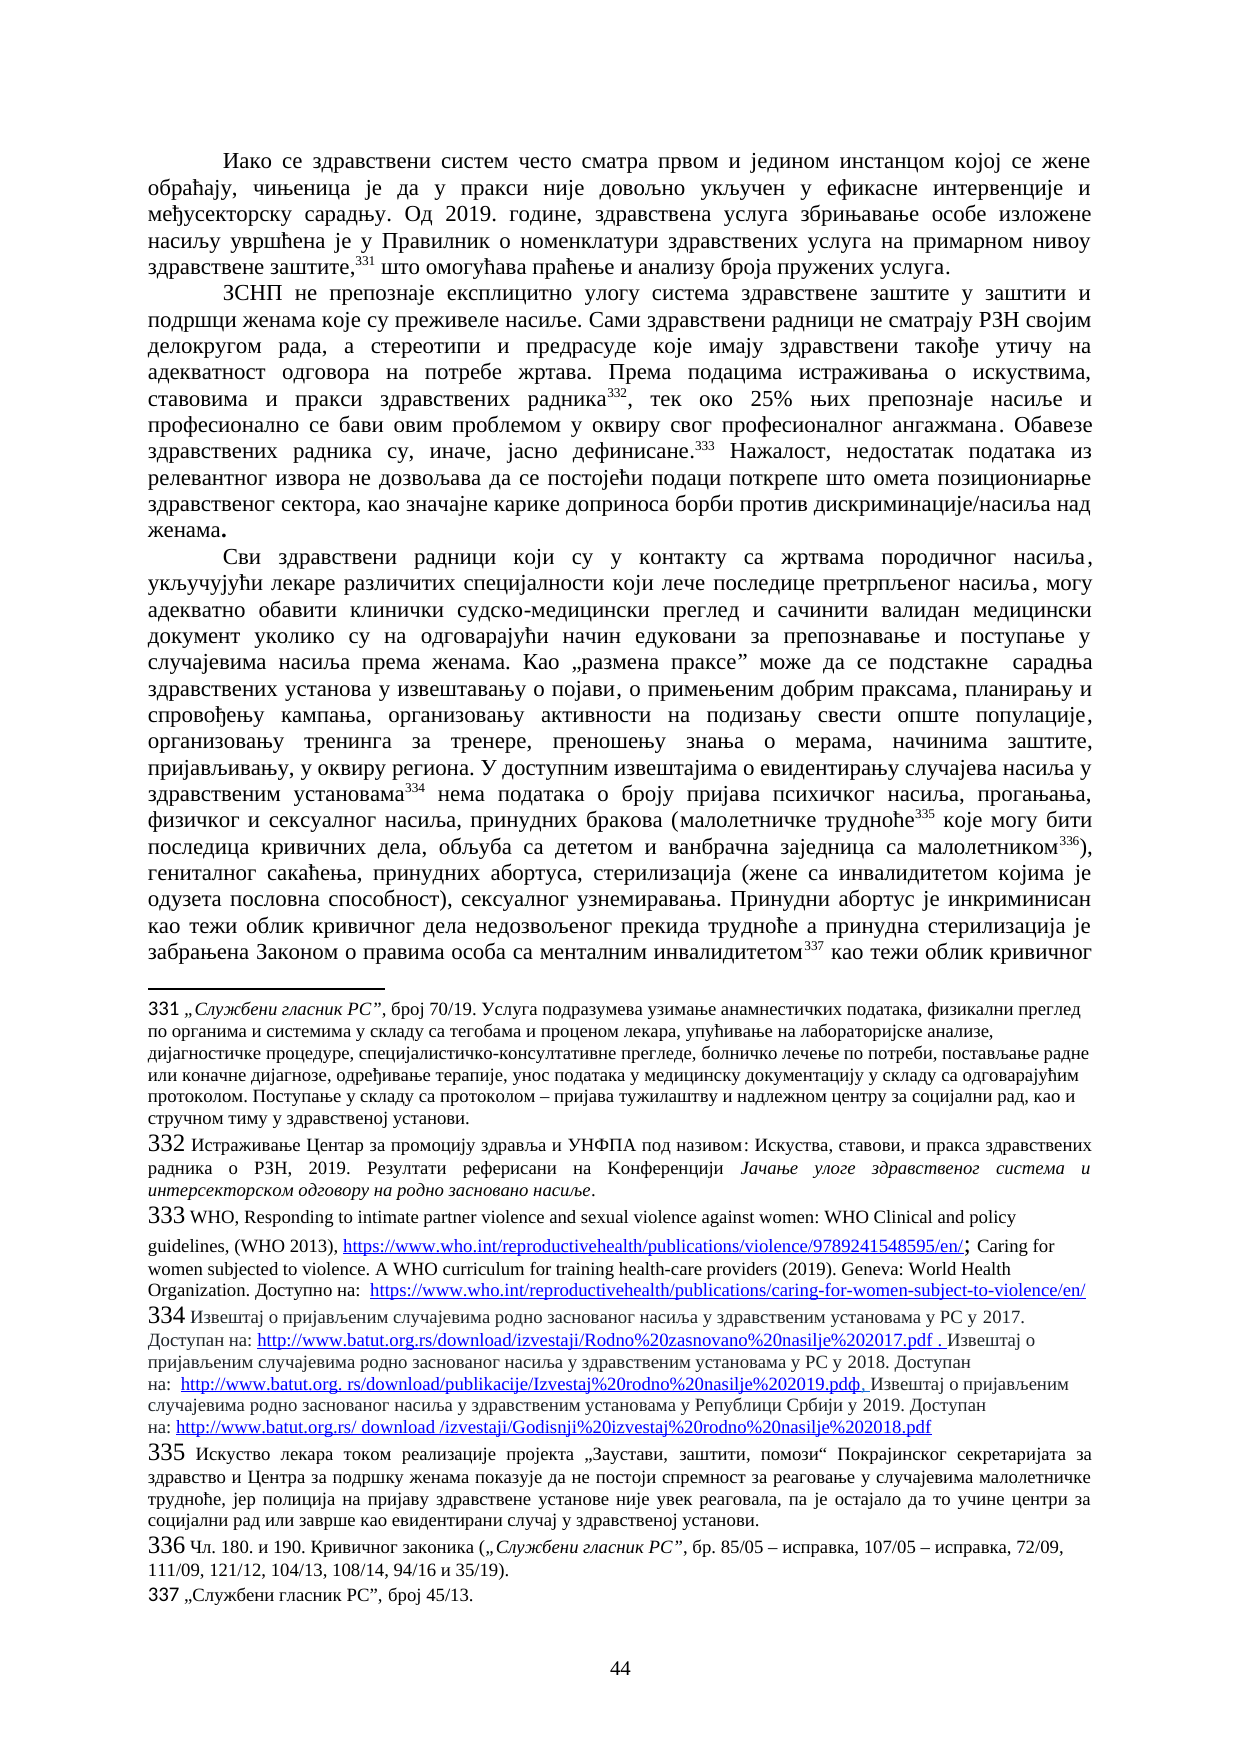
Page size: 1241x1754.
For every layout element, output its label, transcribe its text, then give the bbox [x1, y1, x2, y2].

text Сви здравствени радници који су у контакту са жртвама породичног насиља, укључујући лекаре различитих специјалности који лече последице претрпљеног насиља, могу адекватно обавити клинички судско-медицински преглед и сачинити валидан медицински документ уколико су на одговарајући начин едуковани за препознавање и поступање у случајевима насиља према женама. Као „размена праксе” може да се подстакне сарадња здравствених установа у извештавању о појави, о примењеним добрим праксама, планирању и спровођењу кампања, организовању активности на подизању свести опште популације, организовању тренинга за тренере, преношењу знања о мерама, начинима заштите, пријављивању, у оквиру региона. У доступним извештајима о евидентирању случајева насиља у здравственим установама нема података о броју пријава психичког насиља, прогањања, физичког и сексуалног насиља, принудних бракова (малолетничке трудноће које могу бити последица кривичних дела, обљуба са дететом и ванбрачна заједница са малолетником), гениталног сакаћења, принудних абортуса, стерилизација (жене са инвалидитетом којима је одузета пословна способност), сексуалног узнемиравања. Принудни абортус је инкриминисан као тежи облик кривичног дела недозвољеног прекида трудноће а принудна стерилизација је забрањена Законом о правима особа са менталним инвалидитетом као тежи облик кривичног дела тешке телесне повреде. Жене са инвалидитетом у стационарним установама су изложене различитим родно специфичним облицима насиља-принудној контрацепцији, присилној стерилизацији и присилном абортусу. У Републици Србији је потребна писана сагласност, пристанак жене како би се извршио абортус или стерилизација, што значи да за жене са инвалидитетом које су под старатељством, сагласност даје старатељ, па ГРЕВИО комитет сматра да је неопходно уложити више напора како би се обезбедило да интервениција на коју је старатељ дао/дала сагласност буде у складу са стварном жељом и вољом жене о којој је реч. [148, 543, 1093, 964]
text Иако се здравствени систем често сматра првом и једином инстанцом којој се жене обраћају, чињеница је да у пракси није довољно укључен у ефикасне интервенције и међусекторску сарадњу. Од 2019. године, здравствена услуга збрињавање особе изложене насиљу увршћена је у Правилник о номенклатури здравствених услуга на примарном нивоу здравствене заштите, што омогућава праћење и анализу броја пружених услуга. [148, 148, 1093, 279]
text ЗСНП не препознаје експлицитно улогу система здравствене заштите у заштити и подршци женама које су преживеле насиље. Сами здравствени радници не сматрају РЗН својим делокругом рада, а стереотипи и предрасуде које имају здравствени такође утичу на адекватност одговора на потребе жртава. Према подацима истраживања о искуствима, ставовима и пракси здравствених радника, тек око 25% њих препознаје насиље и професионално се бави овим проблемом у оквиру свог професионалног ангажмана. Обавезе здравствених радника су, иначе, јасно дефинисане. Нажалост, недостатак података из релевантног извора не дозвољава да се постојећи подаци поткрепе што омета позициониарње здравственог сектора, као значајне карике доприноса борби против дискриминације/насиља над женама. [148, 279, 1093, 543]
